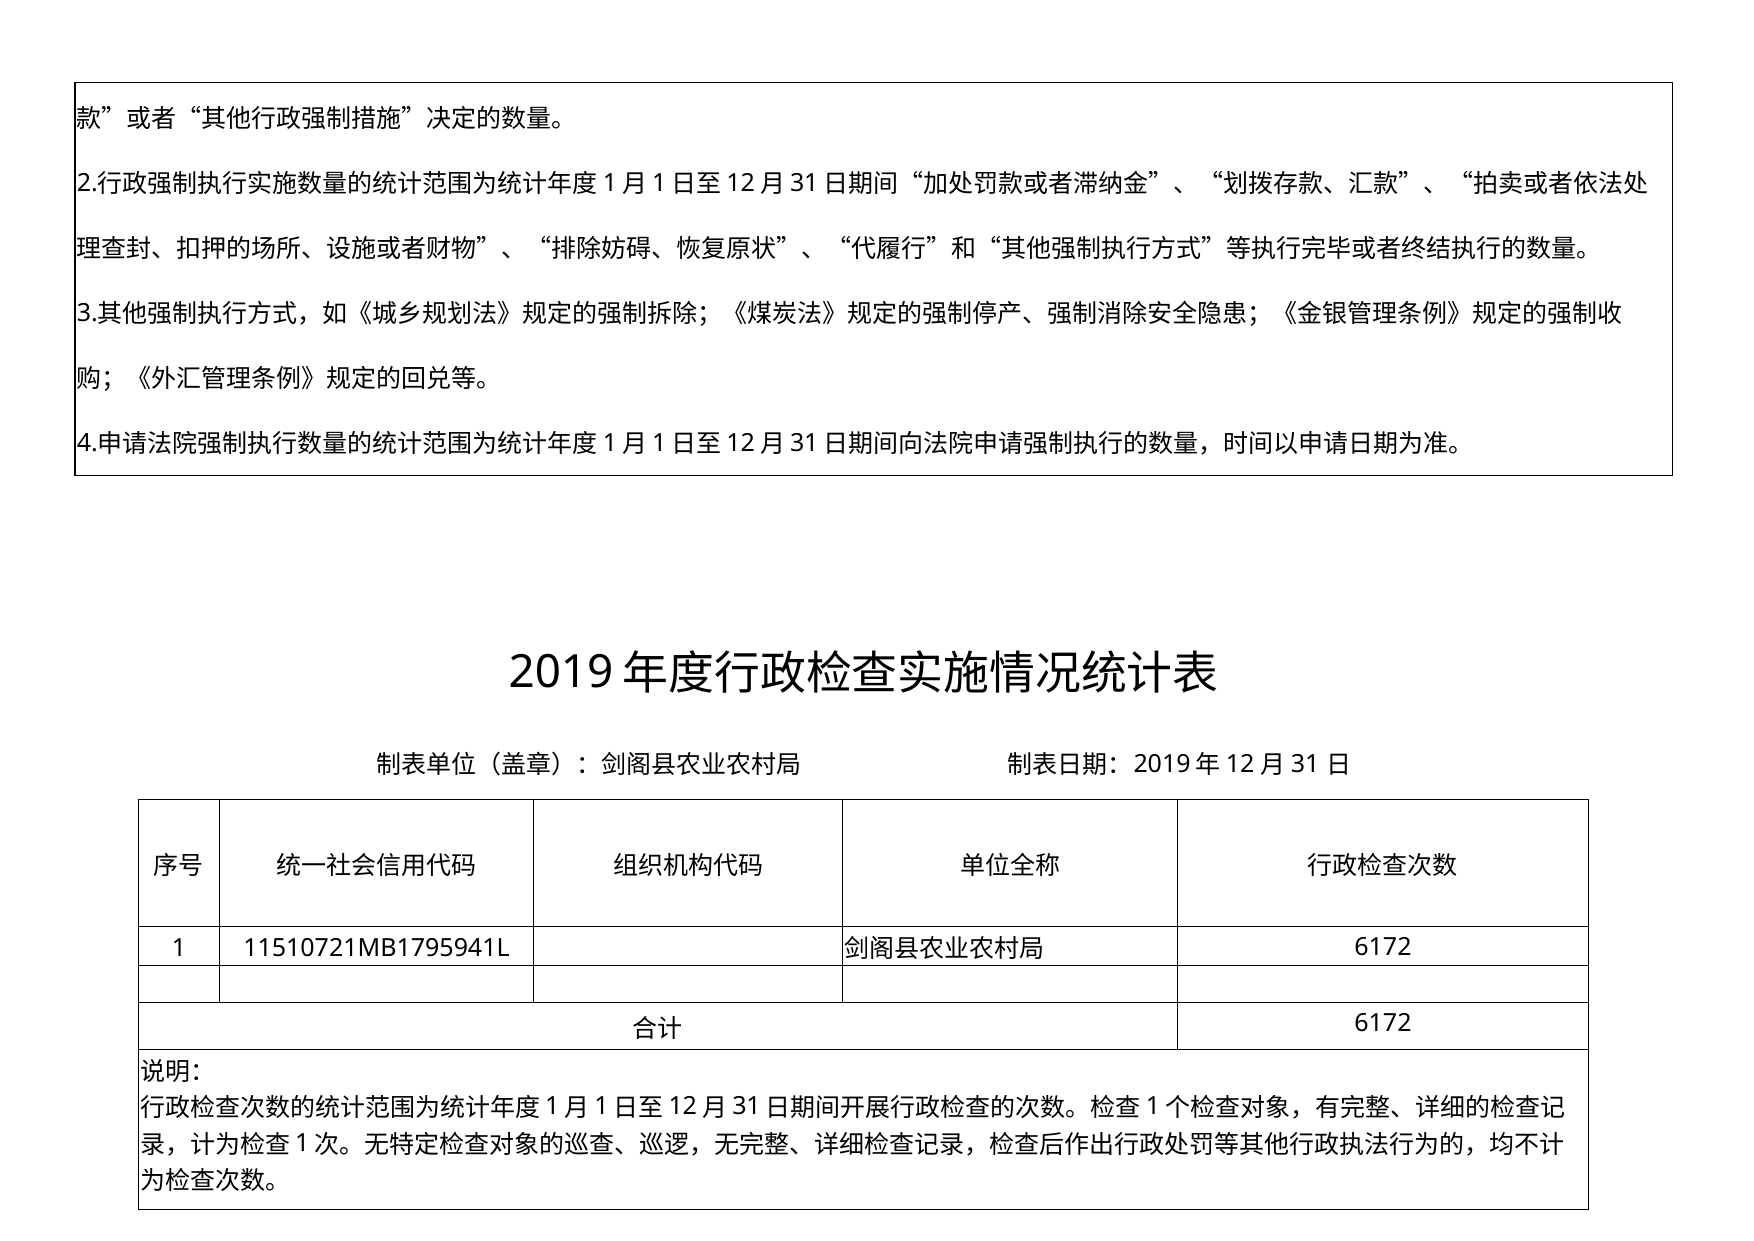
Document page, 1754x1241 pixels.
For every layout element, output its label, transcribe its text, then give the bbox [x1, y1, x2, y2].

table_cell 序号 [139, 800, 219, 926]
table_cell 单位全称 [843, 800, 1177, 926]
table_cell 制表单位（盖章）：剑阁县农业农村局 制表日期：2019年12 月31 日 [138, 725, 1588, 799]
table_cell 1 [139, 927, 219, 965]
table_cell [1178, 966, 1588, 1002]
table_cell [534, 927, 842, 965]
table_cell 6172 [1178, 1003, 1588, 1049]
table_cell 合计 [139, 1003, 1177, 1049]
table_cell [534, 966, 842, 1002]
table_cell 统一社会信用代码 [220, 800, 533, 926]
table_cell 组织机构代码 [534, 800, 842, 926]
table_cell 说明： 行政检查次数的统计范围为统计年度1月1日至12月31日期间开展行政检查的次数。检查1个检查对象，有完整、详细的检查记录，计为检查1次。无特定检查对象的巡查、巡逻，无完整、详细检查记录，检查后作出行政处罚等其他行政执法行为的，均不计为检查次数。 [139, 1050, 1588, 1208]
table_cell [139, 966, 219, 1002]
table_cell 11510721MB1795941L [220, 927, 533, 965]
table_cell [220, 966, 533, 1002]
table_header 2019年度行政检查实施情况统计表 [138, 612, 1588, 725]
table_cell 行政检查次数 [1178, 800, 1588, 926]
table_cell [843, 966, 1177, 1002]
table_cell 剑阁县农业农村局 [843, 927, 1177, 965]
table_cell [76, 83, 1672, 474]
table_cell 6172 [1178, 927, 1588, 965]
